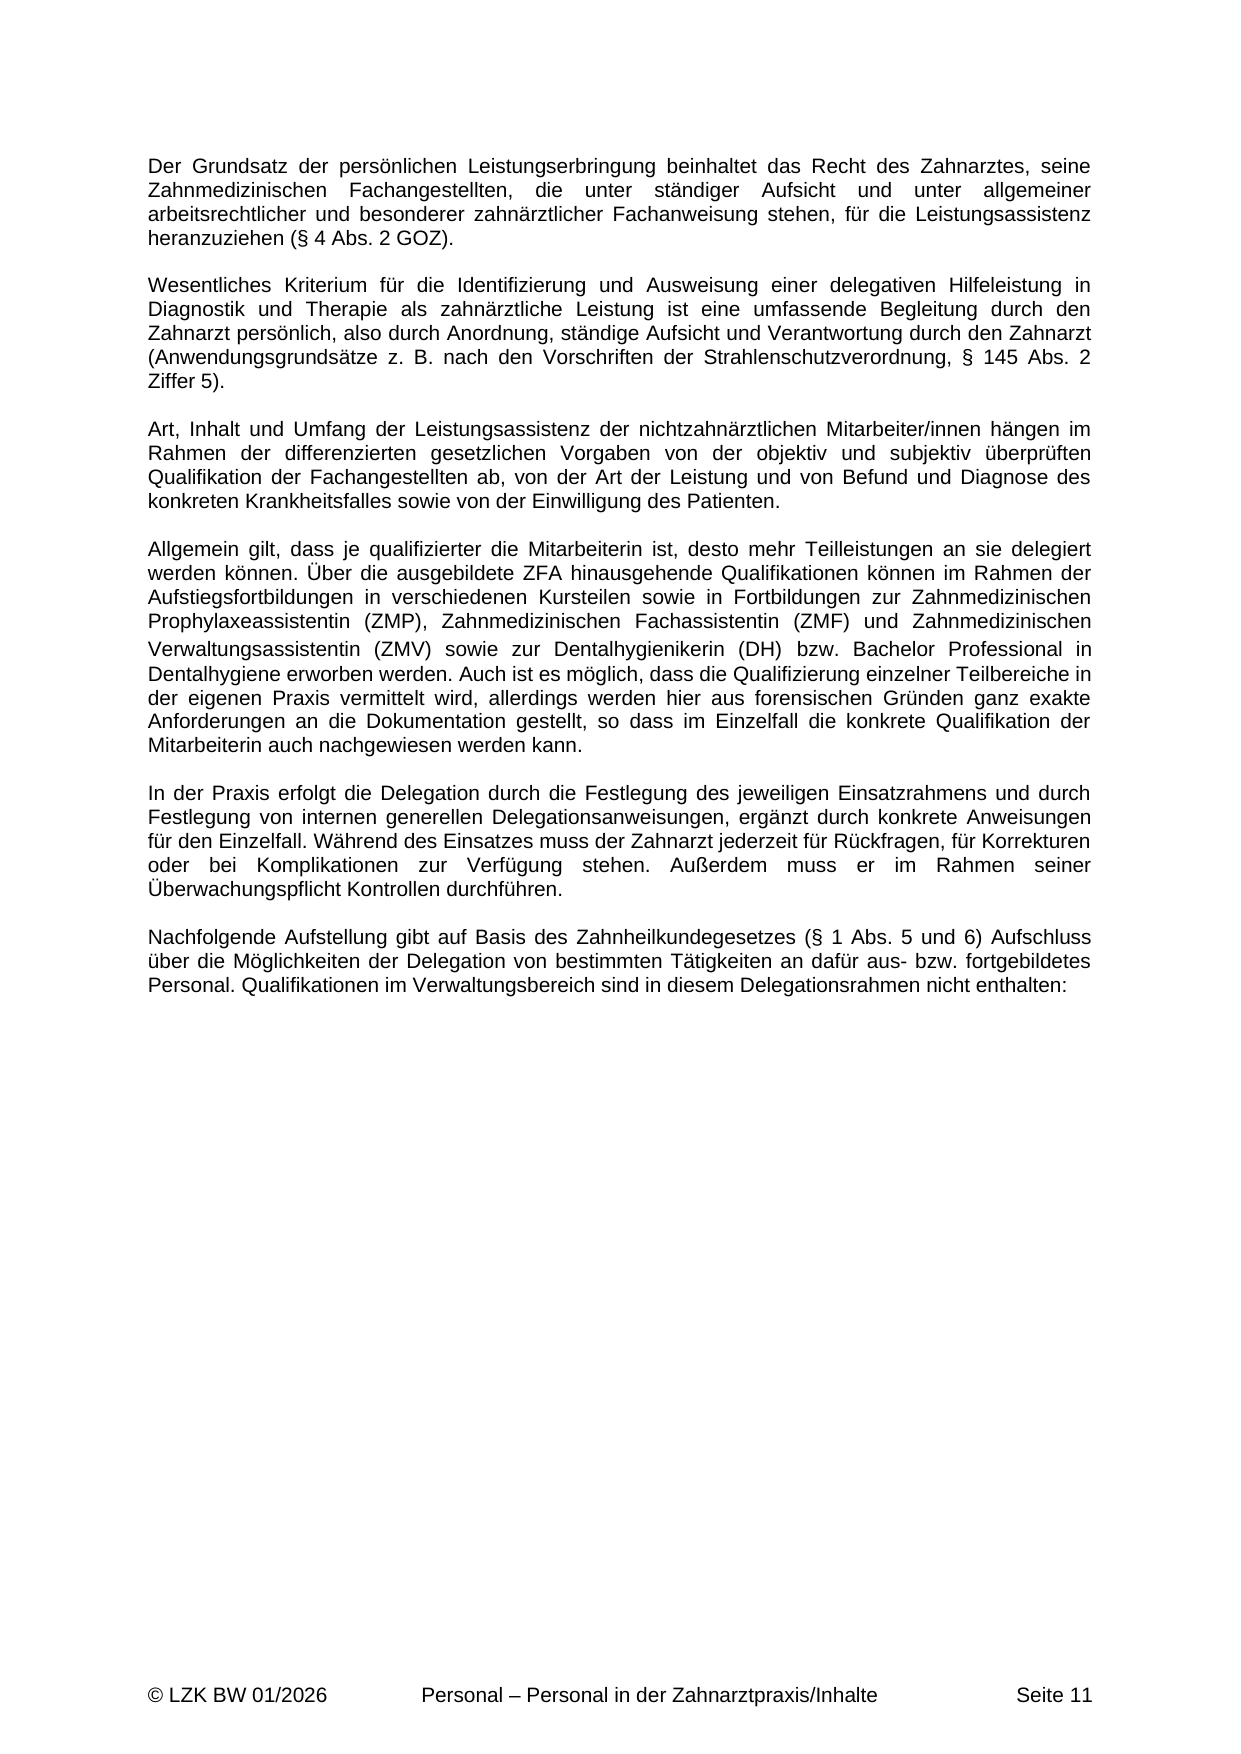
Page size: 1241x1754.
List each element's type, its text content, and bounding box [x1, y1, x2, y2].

text In der Praxis erfolgt die Delegation durch die Festlegung des jeweiligen Einsatzrahmens und durch Festlegung von internen generellen Delegationsanweisungen, ergänzt durch konkrete Anweisungen für den Einzelfall. Während des Einsatzes muss der Zahnarzt jederzeit für Rückfragen, für Korrekturen oder bei Komplikationen zur Verfügung stehen. Außerdem muss er im Rahmen seiner Überwachungspflicht Kontrollen durchführen. [148, 781, 1092, 901]
text Nachfolgende Aufstellung gibt auf Basis des Zahnheilkundegesetzes (§ 1 Abs. 5 und 6) Aufschluss über die Möglichkeiten der Delegation von bestimmten Tätigkeiten an dafür aus- bzw. fortgebildetes Personal. Qualifikationen im Verwaltungsbereich sind in diesem Delegationsrahmen nicht enthalten: [148, 925, 1092, 997]
text Wesentliches Kriterium für die Identifizierung und Ausweisung einer delegativen Hilfeleistung in Diagnostik und Therapie als zahnärztliche Leistung ist eine umfassende Begleitung durch den Zahnarzt persönlich, also durch Anordnung, ständige Aufsicht und Verantwortung durch den Zahnarzt (Anwendungsgrundsätze z. B. nach den Vorschriften der Strahlenschutzverordnung, § 145 Abs. 2 Ziffer 5). [148, 273, 1092, 393]
text Art, Inhalt und Umfang der Leistungsassistenz der nichtzahnärztlichen Mitarbeiter/innen hängen im Rahmen der differenzierten gesetzlichen Vorgaben von der objektiv und subjektiv überprüften Qualifikation der Fachangestellten ab, von der Art der Leistung und von Befund und Diagnose des konkreten Krankheitsfalles sowie von der Einwilligung des Patienten. [148, 417, 1092, 513]
text Der Grundsatz der persönlichen Leistungserbringung beinhaltet das Recht des Zahnarztes, seine Zahnmedizinischen Fachangestellten, die unter ständiger Aufsicht und unter allgemeiner arbeitsrechtlicher und besonderer zahnärztlicher Fachanweisung stehen, für die Leistungsassistenz heranzuziehen (§ 4 Abs. 2 GOZ). [148, 153, 1092, 249]
text Allgemein gilt, dass je qualifizierter die Mitarbeiterin ist, desto mehr Teilleistungen an sie delegiert werden können. Über die ausgebildete ZFA hinausgehende Qualifikationen können im Rahmen der Aufstiegsfortbildungen in verschiedenen Kursteilen sowie in Fortbildungen zur Zahnmedizinischen Prophylaxeassistentin (ZMP), Zahnmedizinischen Fachassistentin (ZMF) und Zahnmedizinischen Verwaltungsassistentin (ZMV) sowie zur Dentalhygienikerin (DH) bzw. Bachelor Professional in Dentalhygiene erworben werden. Auch ist es möglich, dass die Qualifizierung einzelner Teilbereiche in der eigenen Praxis vermittelt wird, allerdings werden hier aus forensischen Gründen ganz exakte Anforderungen an die Dokumentation gestellt, so dass im Einzelfall die konkrete Qualifikation der Mitarbeiterin auch nachgewiesen werden kann. [148, 537, 1092, 757]
